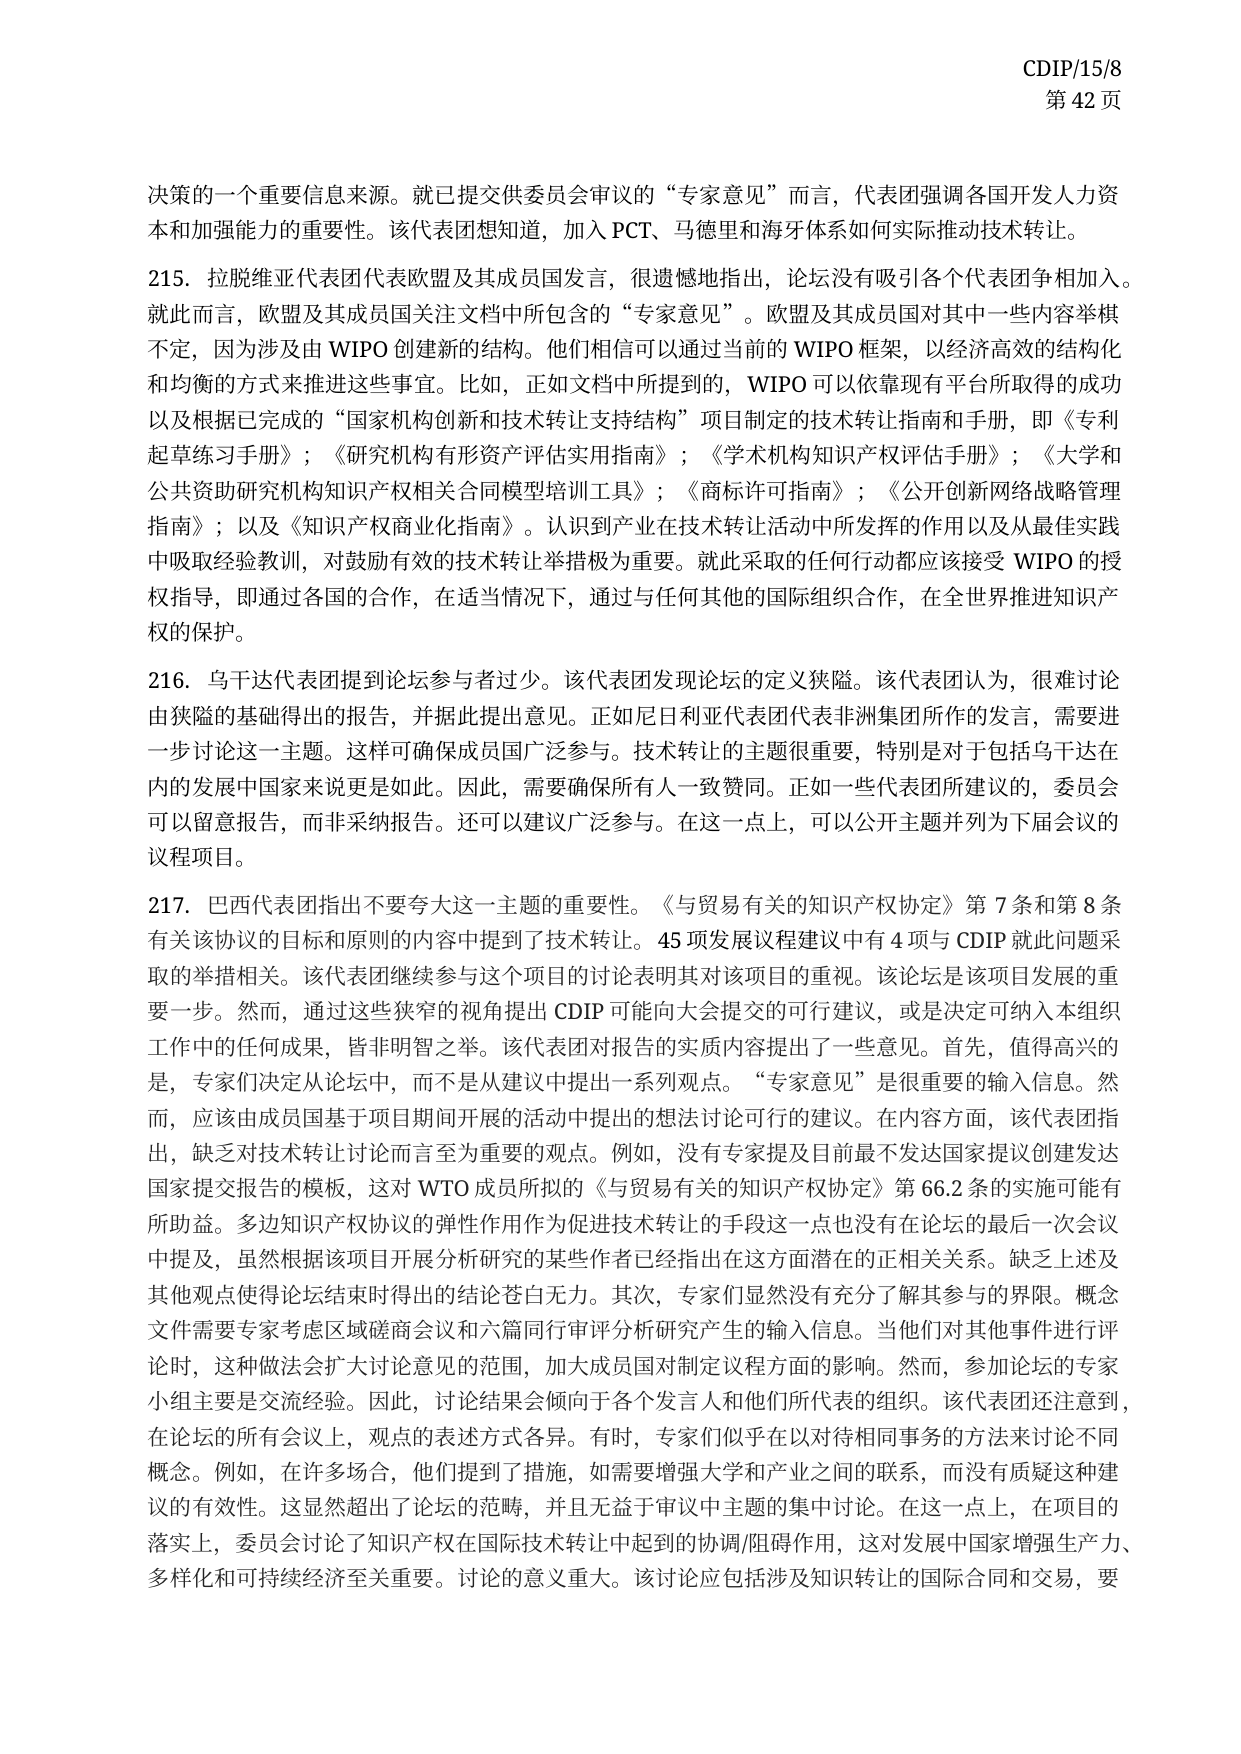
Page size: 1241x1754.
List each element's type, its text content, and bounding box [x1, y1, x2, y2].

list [148, 884, 1122, 1593]
list . 拉脱维亚代表团代表欧盟及其成员国发言，很遗憾地指出，论坛没有吸引各个代表团争相加入。就此而言，欧盟及其成员国关注文档中所包含的“专家意见”。欧盟及其成员国对其中一些内容举棋不定，因为涉及由WIPO创建新的结构。他们相信可以通过当前的WIPO框架，以经济高效的结构化和均衡的方式来推进这些事宜。比如，正如文档中所提到的，WIPO可以依靠现有平台所取得的成功以及根据已完成的“国家机构创新和技术转让支持结构”项目制定的技术转让指南和手册，即《专利起草练习手册》；《研究机构有形资产评估实用指南》；《学术机构知识产权评估手册》；《大学和公共资助研究机构知识产权相关合同模型培训工具》；《商标许可指南》；《公开创新网络战略管理指南》；以及《知识产权商业化指南》。认识到产业在技术转让活动中所发挥的作用以及从最佳实践中吸取经验教训，对鼓励有效的技术转让举措极为重要。就此采取的任何行动都应该接受WIPO的授权指导，即通过各国的合作，在适当情况下，通过与任何其他的国际组织合作，在全世界推进知识产权的保护。 [148, 257, 1122, 647]
list . 乌干达代表团提到论坛参与者过少。该代表团发现论坛的定义狭隘。该代表团认为，很难讨论由狭隘的基础得出的报告，并据此提出意见。正如尼日利亚代表团代表非洲集团所作的发言，需要进一步讨论这一主题。这样可确保成员国广泛参与。技术转让的主题很重要，特别是对于包括乌干达在内的发展中国家来说更是如此。因此，需要确保所有人一致赞同。正如一些代表团所建议的，委员会可以留意报告，而非采纳报告。还可以建议广泛参与。在这一点上，可以公开主题并列为下届会议的议程项目。 [148, 659, 1122, 872]
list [148, 174, 1122, 245]
